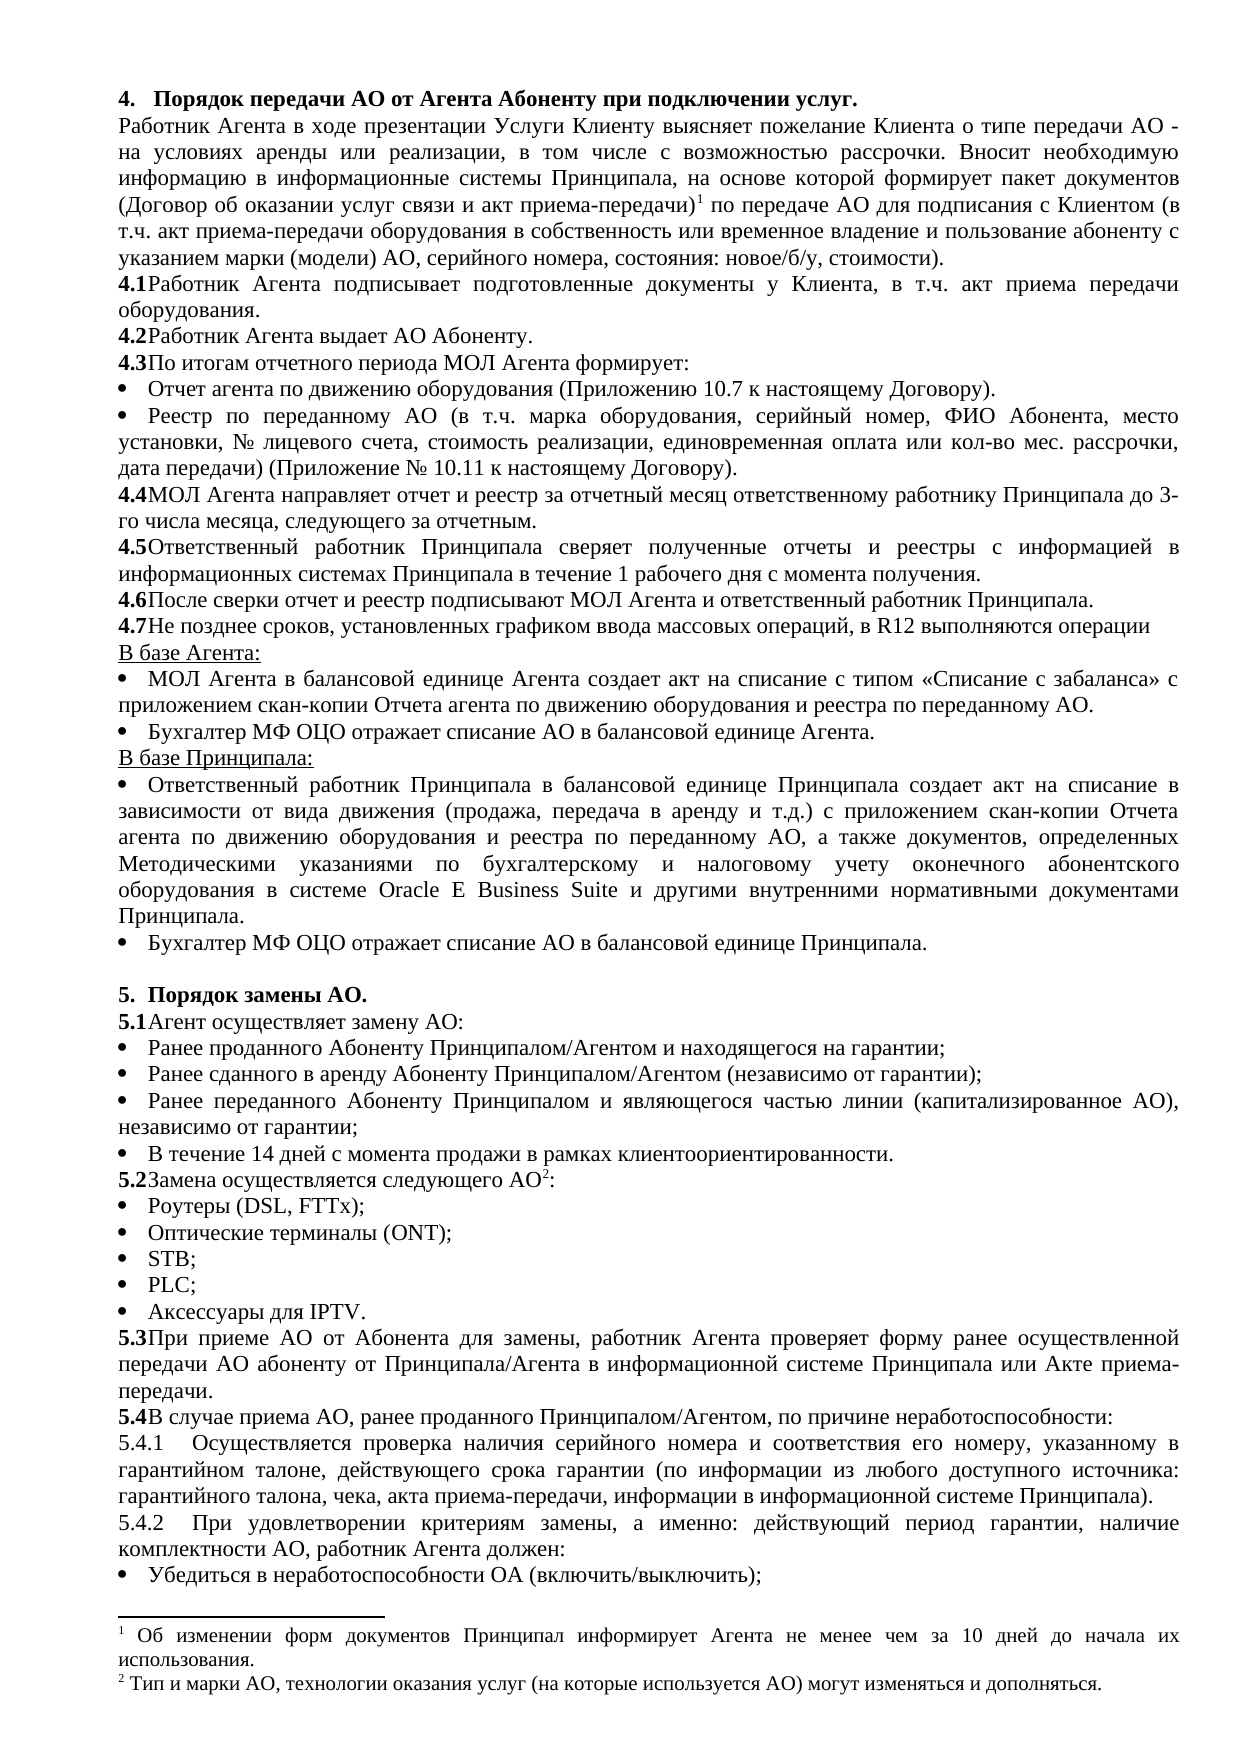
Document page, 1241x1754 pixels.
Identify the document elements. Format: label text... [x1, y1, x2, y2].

list PLC; [118, 1271, 1181, 1298]
text В базе Принципала: [118, 744, 1181, 771]
list Оптические терминалы (ONT); [118, 1219, 1181, 1245]
list Замена осуществляется следующего АО: [118, 1166, 1181, 1192]
text В базе Агента: [118, 639, 1181, 665]
list Бухгалтер МФ ОЦО отражает списание АО в балансовой единице Принципала. [118, 929, 1181, 955]
list Роутеры (DSL, FTTx); [118, 1192, 1181, 1219]
list Ранее сданного в аренду Абоненту Принципалом/Агентом (независимо от гарантии); [118, 1061, 1181, 1087]
list Работник Агента выдает АО Абоненту. [118, 323, 1181, 349]
list После сверки отчет и реестр подписывают МОЛ Агента и ответственный работник Принципала. [118, 586, 1181, 612]
list Ответственный работник Принципала сверяет полученные отчеты и реестры с информацией в информационных системах Принципала в течение 1 рабочего дня с момента получения. [118, 533, 1181, 586]
text Работник Агента в ходе презентации Услуги Клиенту выясняет пожелание Клиента о типе передачи АО - на условиях аренды или реализации, в том числе с возможностью рассрочки. Вносит необходимую информацию в информационные системы Принципала, на основе которой формирует пакет документов (Договор об оказании услуг связи и акт приема-передачи) по передаче АО для подписания с Клиентом (в т.ч. акт приема-передачи оборудования в собственность или временное владение и пользование абоненту с указанием марки (модели) АО, серийного номера, состояния: новое/б/у, стоимости). [118, 112, 1181, 270]
list В течение 14 дней с момента продажи в рамках клиентоориентированности. [118, 1139, 1181, 1166]
list Агент осуществляет замену АО: [118, 1008, 1181, 1034]
list При удовлетворении критериям замены, а именно: действующий период гарантии, наличие комплектности АО, работник Агента должен: [118, 1508, 1181, 1561]
list STB; [118, 1245, 1181, 1271]
list При приеме АО от Абонента для замены, работник Агента проверяет форму ранее осуществленной передачи АО абоненту от Принципала/Агента в информационной системе Принципала или Акте приема-передачи. [118, 1324, 1181, 1403]
list Ранее проданного Абоненту Принципалом/Агентом и находящегося на гарантии; [118, 1034, 1181, 1061]
list Аксессуары для IPTV. [118, 1298, 1181, 1324]
list По итогам отчетного периода МОЛ Агента формирует: [118, 349, 1181, 375]
list Порядок замены АО. [118, 981, 1181, 1008]
list Ответственный работник Принципала в балансовой единице Принципала создает акт на списание в зависимости от вида движения (продажа, передача в аренду и т.д.) с приложением скан-копии Отчета агента по движению оборудования и реестра по переданному АО, а также документов, определенных Методическими указаниями по бухгалтерскому и налоговому учету оконечного абонентского оборудования в системе Oracle E Business Suite и другими внутренними нормативными документами Принципала. [118, 771, 1181, 929]
list Работник Агента подписывает подготовленные документы у Клиента, в т.ч. акт приема передачи оборудования. [118, 270, 1181, 323]
list В случае приема АО, ранее проданного Принципалом/Агентом, по причине неработоспособности: [118, 1403, 1181, 1429]
list Реестр по переданному АО (в т.ч. марка оборудования, серийный номер, ФИО Абонента, место установки, № лицевого счета, стоимость реализации, единовременная оплата или кол-во мес. рассрочки, дата передачи) (Приложение № 10.11 к настоящему Договору). [118, 402, 1181, 481]
list Отчет агента по движению оборудования (Приложению 10.7 к настоящему Договору). [118, 375, 1181, 402]
list Бухгалтер МФ ОЦО отражает списание АО в балансовой единице Агента. [118, 718, 1181, 744]
list Осуществляется проверка наличия серийного номера и соответствия его номеру, указанному в гарантийном талоне, действующего срока гарантии (по информации из любого доступного источника: гарантийного талона, чека, акта приема-передачи, информации в информационной системе Принципала). [118, 1429, 1181, 1508]
list Убедиться в неработоспособности ОА (включить/выключить); [118, 1561, 1181, 1588]
list Не позднее сроков, установленных графиком ввода массовых операций, в R12 выполняются операции [118, 612, 1181, 639]
list Порядок передачи АО от Агента Абоненту при подключении услуг. [118, 85, 1181, 112]
list Ранее переданного Абоненту Принципалом и являющегося частью линии (капитализированное АО), независимо от гарантии; [118, 1087, 1181, 1139]
list МОЛ Агента направляет отчет и реестр за отчетный месяц ответственному работнику Принципала до 3-го числа месяца, следующего за отчетным. [118, 481, 1181, 533]
list МОЛ Агента в балансовой единице Агента создает акт на списание с типом «Списание с забаланса» с приложением скан-копии Отчета агента по движению оборудования и реестра по переданному АО. [118, 665, 1181, 718]
